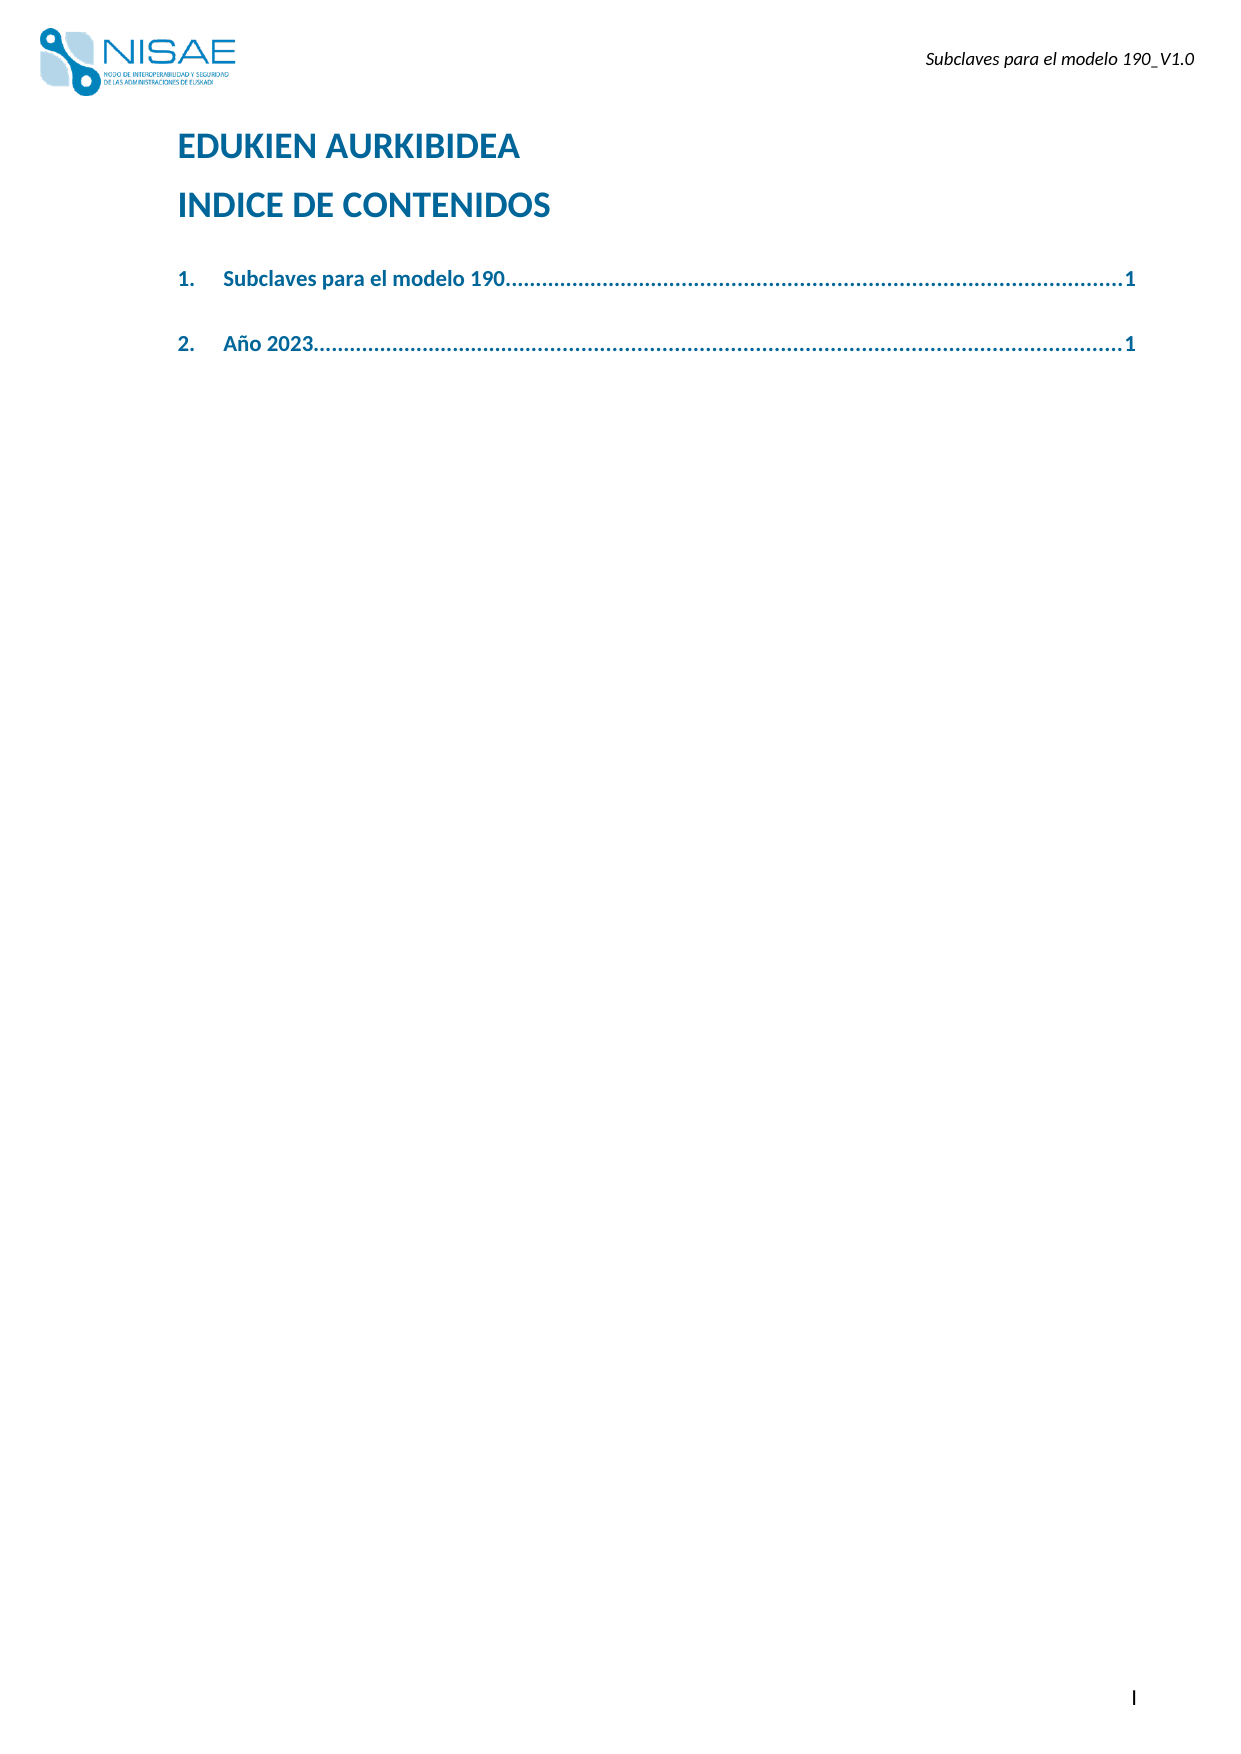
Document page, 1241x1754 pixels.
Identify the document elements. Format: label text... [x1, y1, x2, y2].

picture [55, 28, 251, 96]
text 1. Subclaves para el modelo 190 1 [177, 264, 1137, 292]
picture [29, 28, 79, 96]
picture [82, 76, 91, 86]
subtitle EDUKIEN AURKIBIDEA [177, 122, 1137, 168]
text INDICE DE CONTENIDOS [177, 181, 1137, 226]
picture [47, 35, 54, 43]
text 2. Año 2023 1 [177, 329, 1137, 357]
